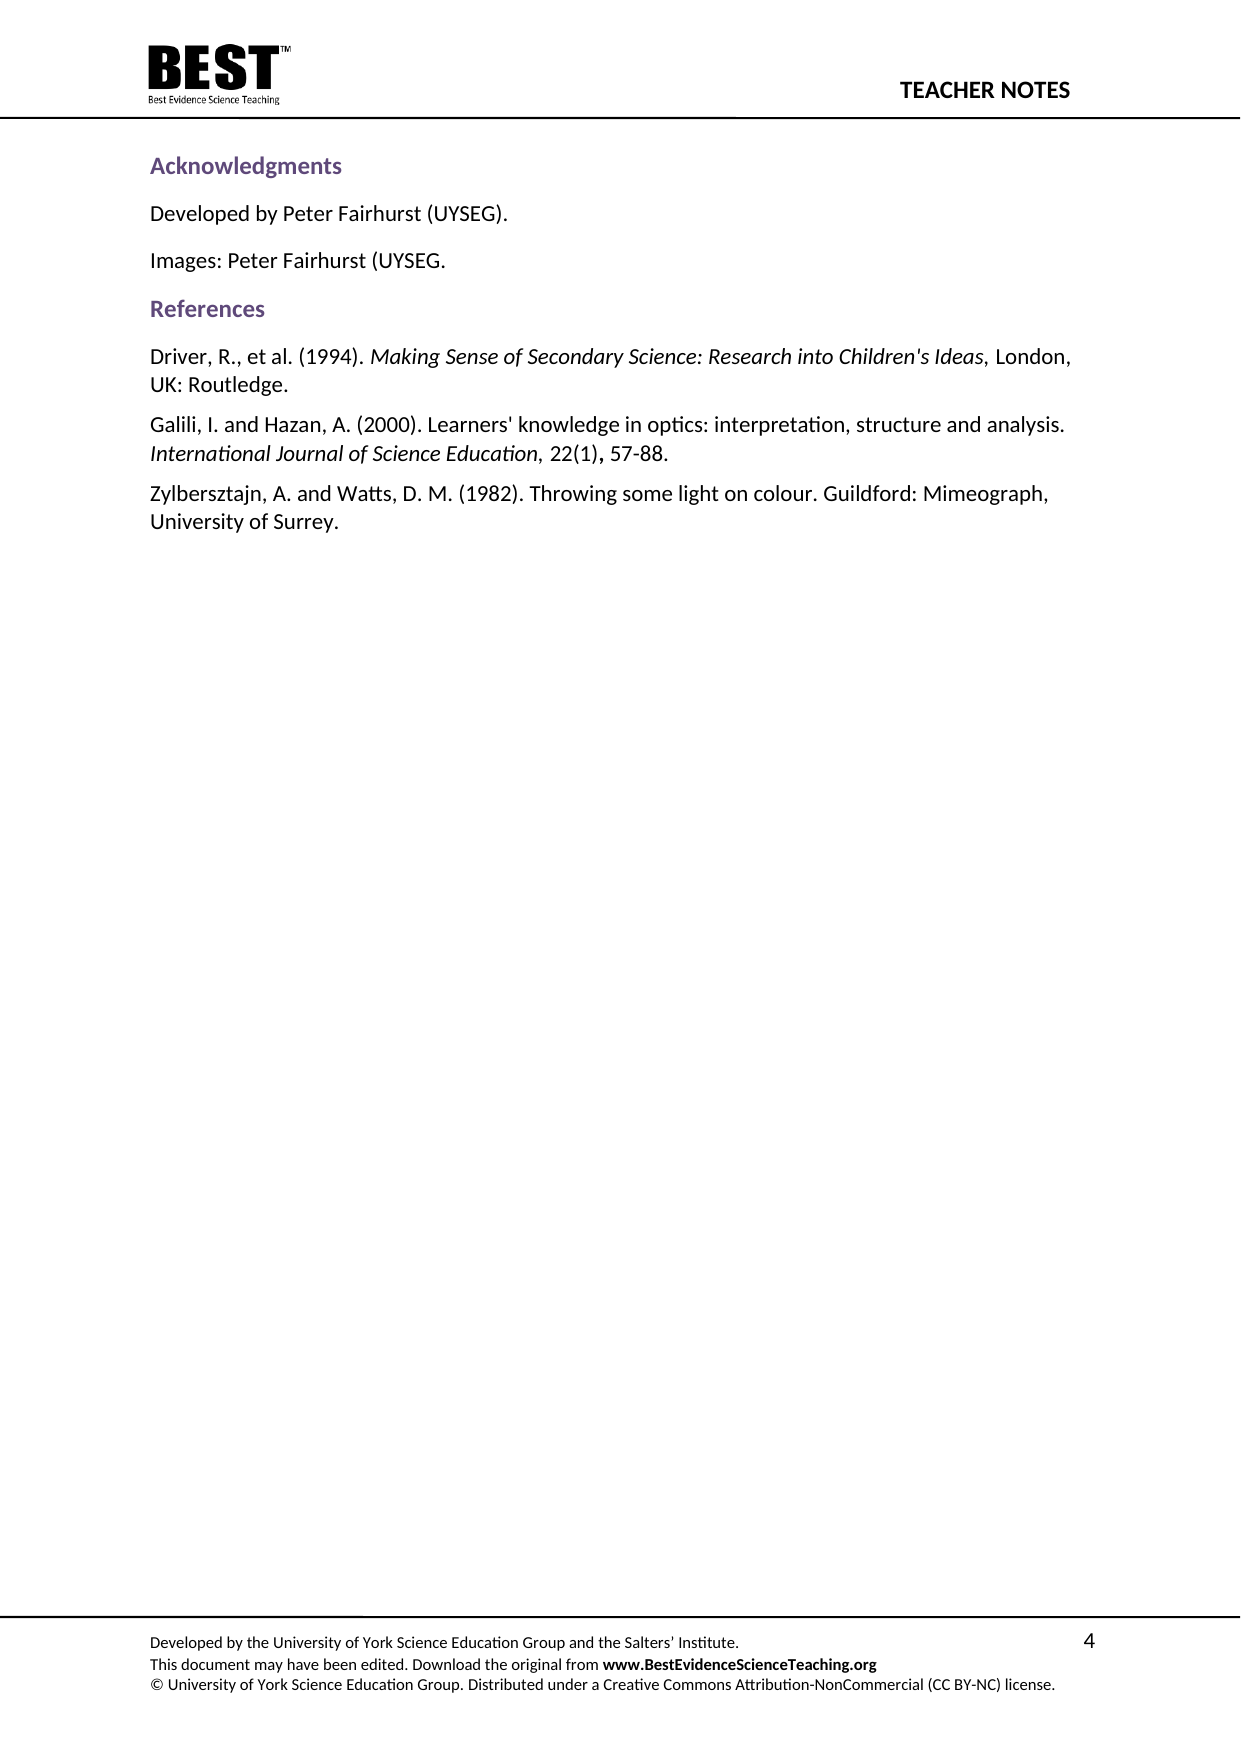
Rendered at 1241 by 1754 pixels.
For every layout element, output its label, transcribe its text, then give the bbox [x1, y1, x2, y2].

text Zylbersztajn, A. and Watts, D. M. (1982). Throwing some light on colour. Guildford: Mimeograph, University of Surrey. [150, 479, 1090, 535]
picture [148, 44, 291, 105]
text Images: Peter Fairhurst (UYSEG. [150, 246, 1090, 274]
text Driver, R., et al. (1994). Making Sense of Secondary Science: Research into Children's Ideas, London, UK: Routledge. [150, 342, 1090, 398]
text Acknowledgments [150, 150, 1090, 181]
text References [150, 293, 1090, 323]
text Developed by Peter Fairhurst (UYSEG). [150, 199, 1090, 227]
text Galili, I. and Hazan, A. (2000). Learners' knowledge in optics: interpretation, structure and analysis. International Journal of Science Education, 22(1), 57-88. [150, 411, 1090, 467]
